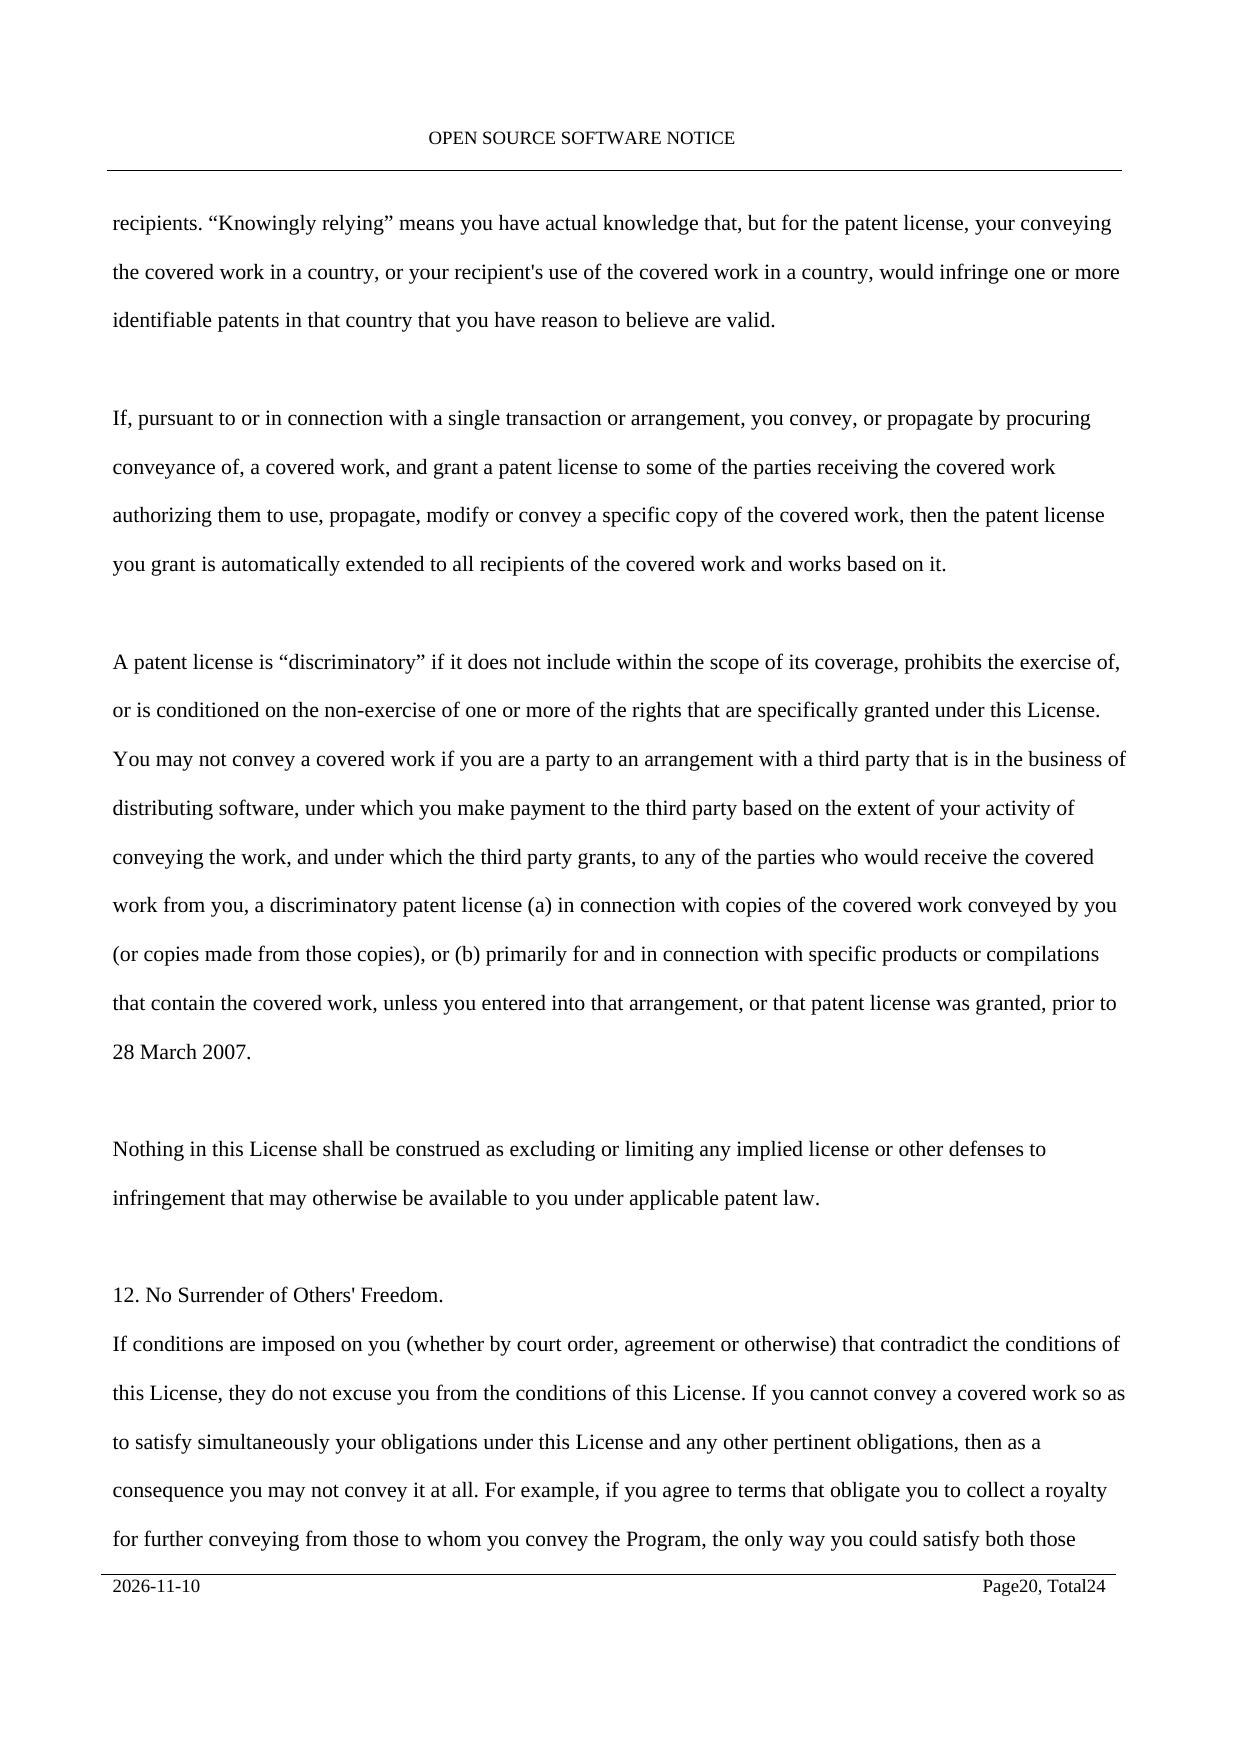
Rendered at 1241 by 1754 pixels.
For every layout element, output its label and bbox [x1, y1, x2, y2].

text [112, 206, 1128, 1555]
